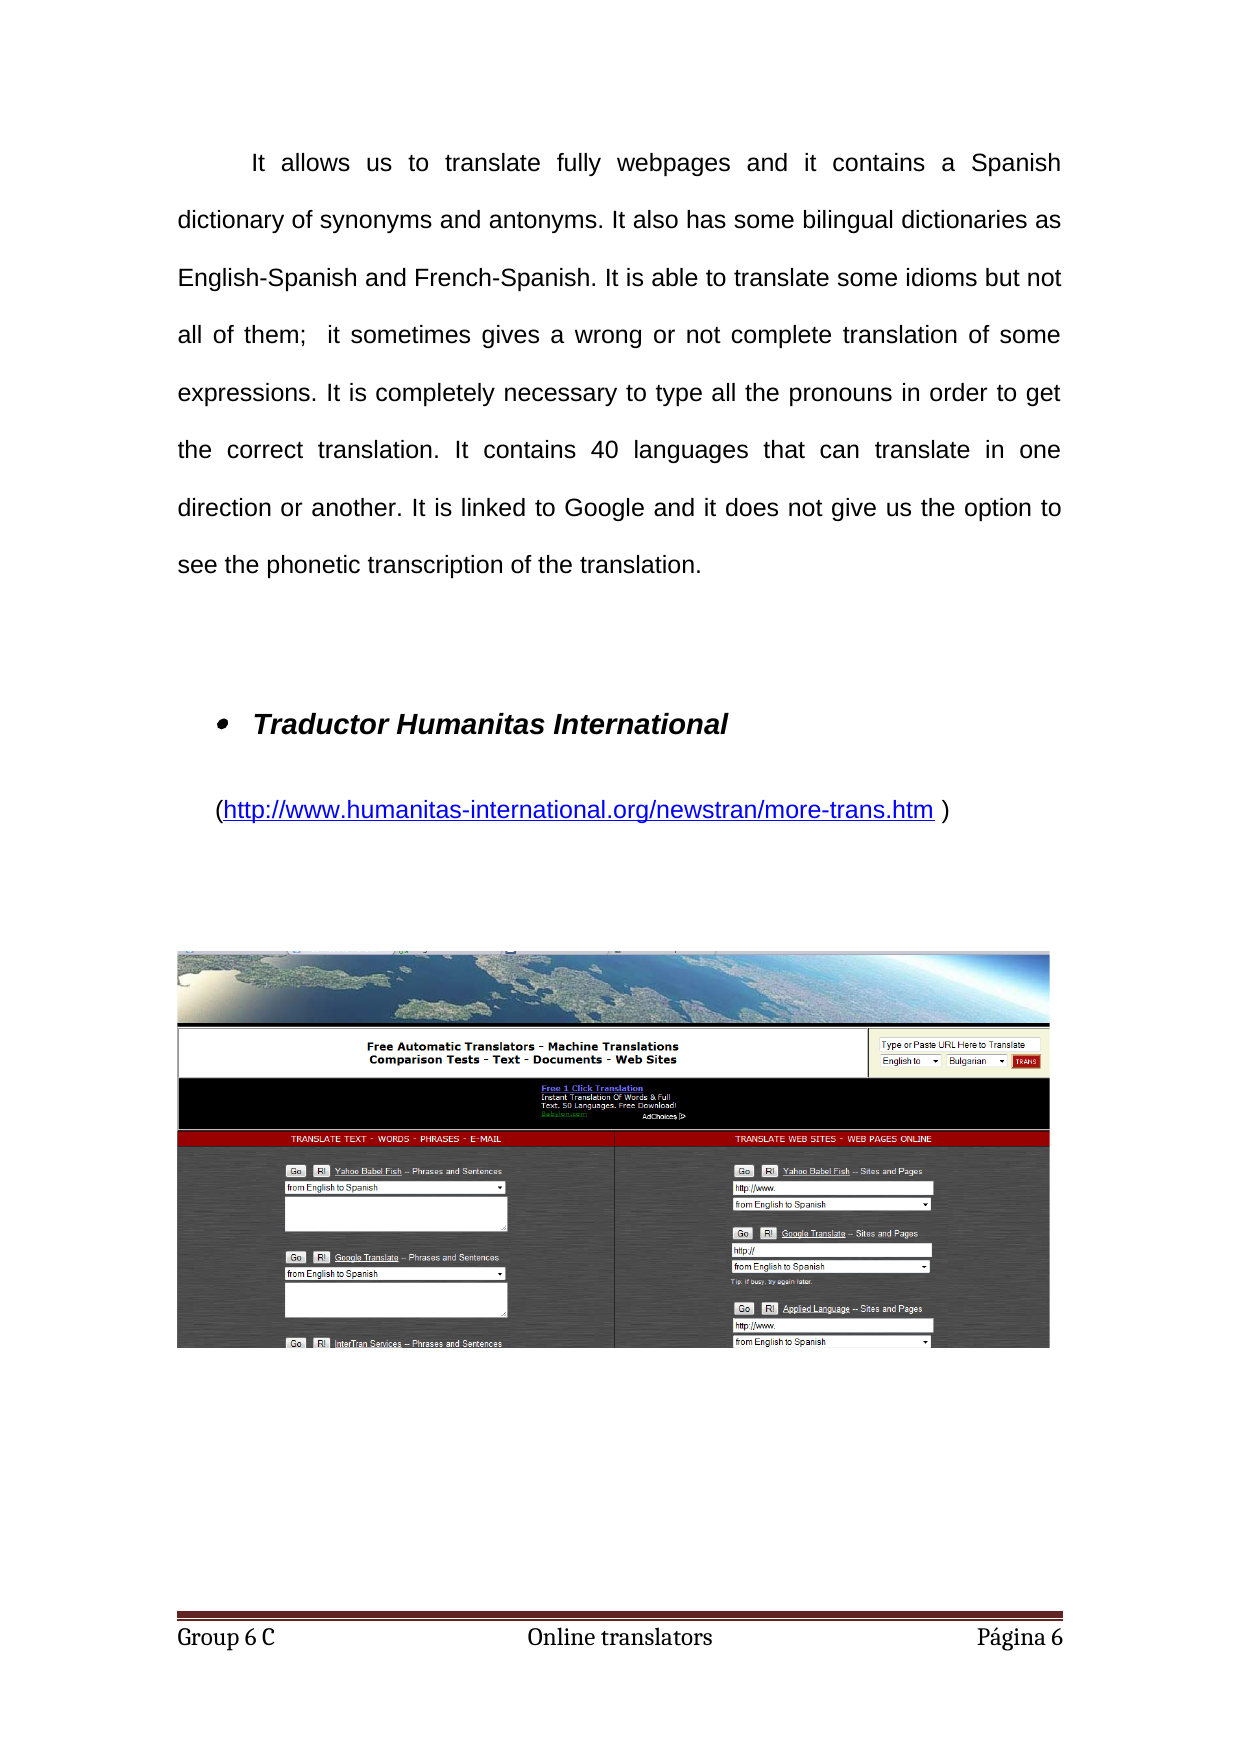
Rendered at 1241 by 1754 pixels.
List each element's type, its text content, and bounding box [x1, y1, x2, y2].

picture [177, 951, 1050, 1348]
text It allows us to translate fully webpages and it contains a Spanish dictionary of synonyms and antonyms. It also has some bilingual dictionaries as English-Spanish and French-Spanish. It is able to translate some idioms but not all of them; it sometimes gives a wrong or not complete translation of some expressions. It is completely necessary to type all the pronouns in order to get the correct translation. It contains 40 languages that can translate in one direction or another. It is linked to Google and it does not give us the option to see the phonetic transcription of the translation. [177, 148, 1063, 579]
text (http://www.humanitas-international.org/newstran/more-trans.htm ) [215, 795, 1063, 824]
list Traductor Humanitas International [215, 707, 1063, 741]
